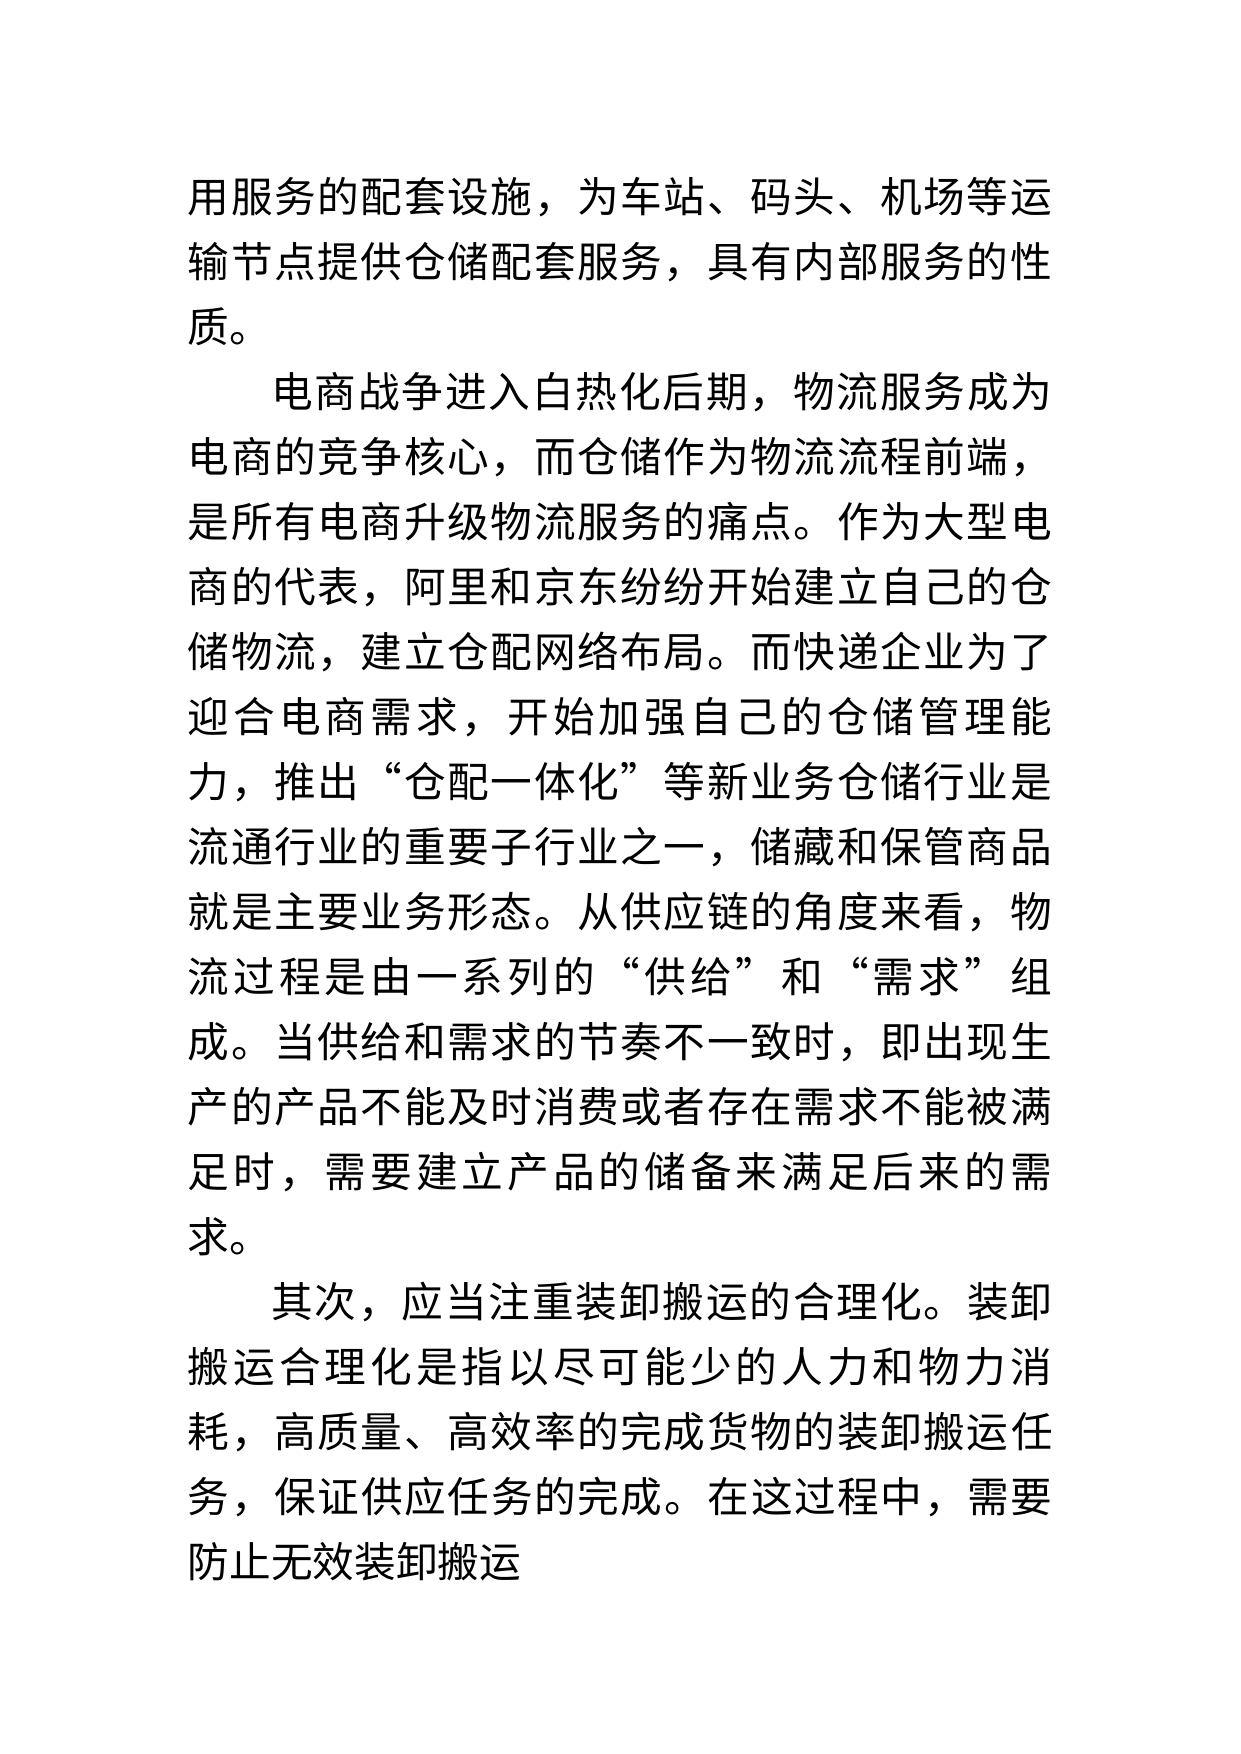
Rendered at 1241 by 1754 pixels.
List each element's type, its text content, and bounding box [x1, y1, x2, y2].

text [187, 162, 1053, 357]
text 其次，应当注重装卸搬运的合理化。装卸搬运合理化是指以尽可能少的人力和物力消耗，高质量、高效率的完成货物的装卸搬运任务，保证供应任务的完成。在这过程中，需要防止无效装卸搬运 [187, 1267, 1053, 1592]
text 电商战争进入白热化后期，物流服务成为电商的竞争核心，而仓储作为物流流程前端，是所有电商升级物流服务的痛点。作为大型电商的代表，阿里和京东纷纷开始建立自己的仓储物流，建立仓配网络布局。而快递企业为了迎合电商需求，开始加强自己的仓储管理能力，推出“仓配一体化”等新业务仓储行业是流通行业的重要子行业之一，储藏和保管商品就是主要业务形态。从供应链的角度来看，物流过程是由一系列的“供给”和“需求”组成。当供给和需求的节奏不一致时，即出现生产的产品不能及时消费或者存在需求不能被满足时，需要建立产品的储备来满足后来的需求。 [187, 357, 1053, 1267]
